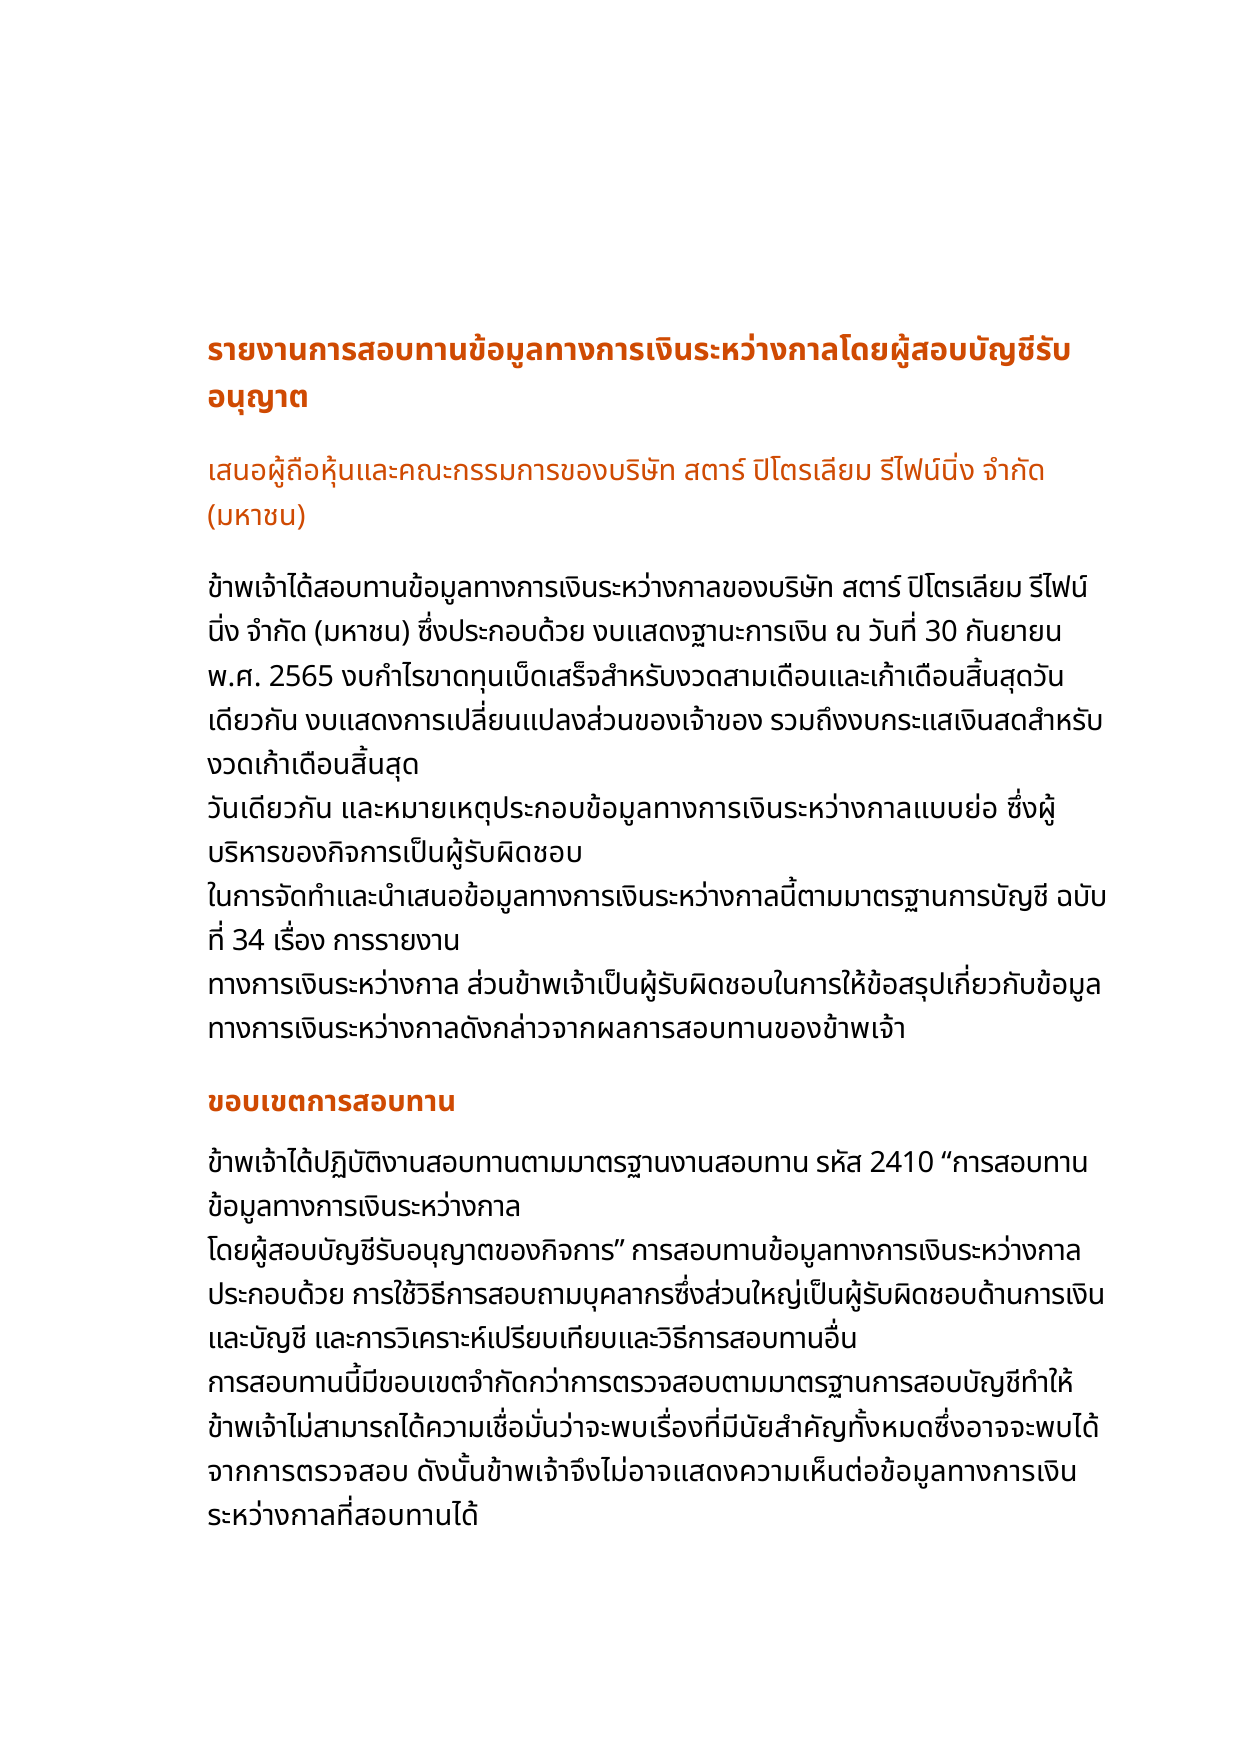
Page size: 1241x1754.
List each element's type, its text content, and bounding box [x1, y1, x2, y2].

text รายงานการสอบทานข้อมูลทางการเงินระหว่างกาลโดยผู้สอบบัญชีรับอนุญาต [207, 327, 1120, 421]
text ข้าพเจ้าได้ปฏิบัติงานสอบทานตามมาตรฐานงานสอบทาน รหัส 2410 “การสอบทานข้อมูลทางการเงินระหว่างกาล โดยผู้สอบบัญชีรับอนุญาตของกิจการ” การสอบทานข้อมูลทางการเงินระหว่างกาลประกอบด้วย การใช้วิธีการสอบถามบุคลากรซึ่งส่วนใหญ่เป็นผู้รับผิดชอบด้านการเงินและบัญชี และการวิเคราะห์เปรียบเทียบและวิธีการสอบทานอื่น การสอบทานนี้มีขอบเขตจำกัดกว่าการตรวจสอบตามมาตรฐานการสอบบัญชีทำให้ข้าพเจ้าไม่สามารถได้ความเชื่อมั่นว่าจะพบเรื่องที่มีนัยสำคัญทั้งหมดซึ่งอาจจะพบได้จากการตรวจสอบ ดังนั้นข้าพเจ้าจึงไม่อาจแสดงความเห็นต่อข้อมูลทางการเงินระหว่างกาลที่สอบทานได้ [207, 1141, 1120, 1538]
text ขอบเขตการสอบทาน [207, 1080, 1120, 1124]
text ข้าพเจ้าได้สอบทานข้อมูลทางการเงินระหว่างกาลของบริษัท สตาร์ ปิโตรเลียม รีไฟน์นิ่ง จำกัด (มหาชน) ซึ่งประกอบด้วย งบแสดงฐานะการเงิน ณ วันที่ 30 กันยายน พ.ศ. 2565 งบกำไรขาดทุนเบ็ดเสร็จสำหรับงวดสามเดือนและเก้าเดือนสิ้นสุดวันเดียวกัน งบแสดงการเปลี่ยนแปลงส่วนของเจ้าของ รวมถึงงบกระแสเงินสดสำหรับงวดเก้าเดือนสิ้นสุด วันเดียวกัน และหมายเหตุประกอบข้อมูลทางการเงินระหว่างกาลแบบย่อ ซึ่งผู้บริหารของกิจการเป็นผู้รับผิดชอบ ในการจัดทำและนำเสนอข้อมูลทางการเงินระหว่างกาลนี้ตามมาตรฐานการบัญชี ฉบับที่ 34 เรื่อง การรายงาน ทางการเงินระหว่างกาล ส่วนข้าพเจ้าเป็นผู้รับผิดชอบในการให้ข้อสรุปเกี่ยวกับข้อมูลทางการเงินระหว่างกาลดังกล่าวจากผลการสอบทานของข้าพเจ้า [207, 567, 1120, 1052]
text เสนอผู้ถือหุ้นและคณะกรรมการของบริษัท สตาร์ ปิโตรเลียม รีไฟน์นิ่ง จำกัด (มหาชน) [207, 450, 1120, 538]
